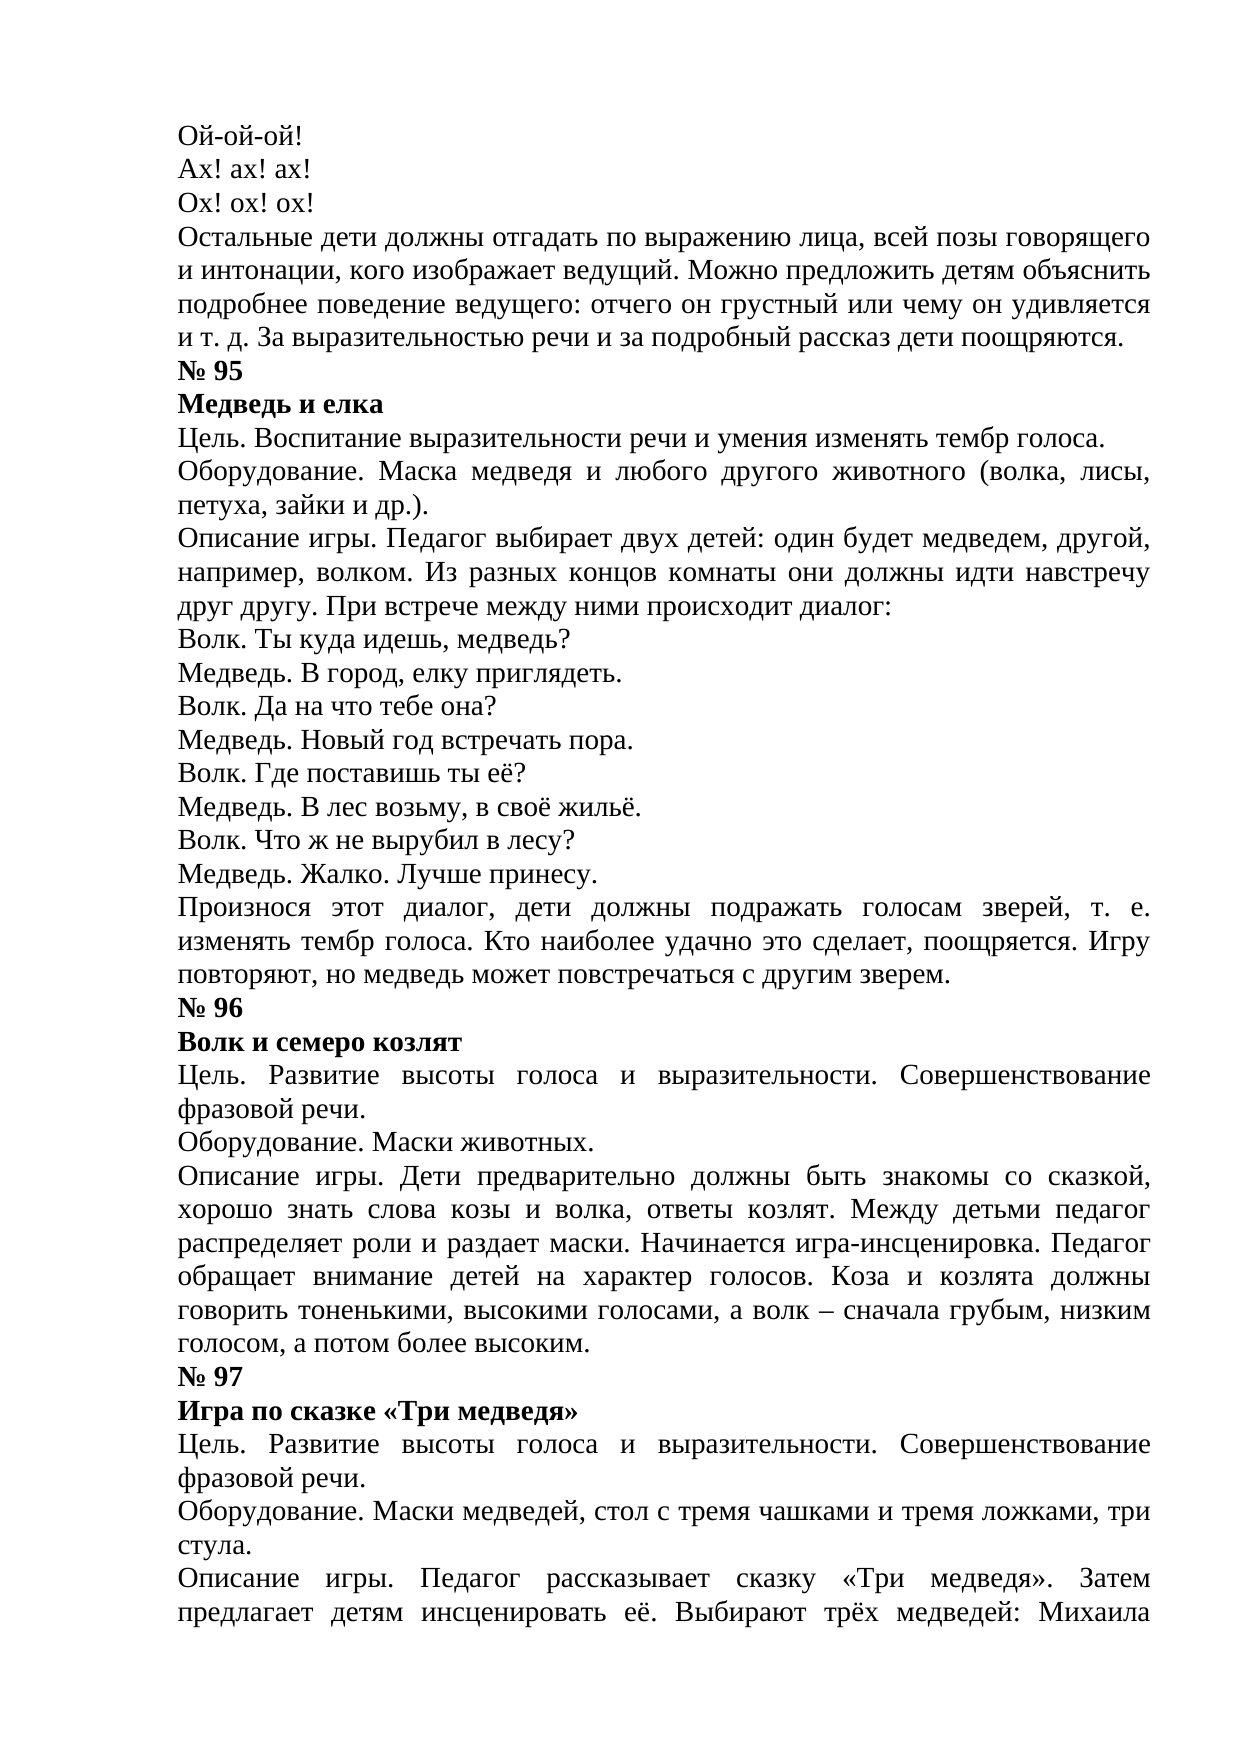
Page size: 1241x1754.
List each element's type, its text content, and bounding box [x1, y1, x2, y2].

text № 95 [177, 353, 1152, 386]
text Ой-ой-ой! [177, 118, 1152, 152]
text Волк. Да на что тебе она? [177, 688, 1152, 722]
text Медведь. Новый год встречать пора. [177, 722, 1152, 755]
text Медведь. Жалко. Лучше принесу. [177, 856, 1152, 889]
text Цель. Развитие высоты голоса и выразительности. Совершенствование фразовой речи. [177, 1057, 1152, 1124]
text Остальные дети должны отгадать по выражению лица, всей позы говорящего и интонации, кого изображает ведущий. Можно предложить детям объяснить подробнее поведение ведущего: отчего он грустный или чему он удивляется и т. д. За выразительностью речи и за подробный рассказ дети поощряются. [177, 219, 1152, 353]
text Волк. Ты куда идешь, медведь? [177, 621, 1152, 655]
text Волк. Где поставишь ты её? [177, 755, 1152, 789]
text Волк. Что ж не вырубил в лесу? [177, 822, 1152, 856]
text Медведь и елка [177, 386, 1152, 420]
text Оборудование. Маска медведя и любого другого животного (волка, лисы, петуха, зайки и др.). [177, 453, 1152, 521]
text Игра по сказке «Три медведя» [177, 1393, 1152, 1426]
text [177, 1560, 1152, 1627]
text Оборудование. Маски животных. [177, 1124, 1152, 1158]
text Медведь. В город, елку приглядеть. [177, 655, 1152, 688]
text Медведь. В лес возьму, в своё жильё. [177, 789, 1152, 822]
text Ах! ах! ах! [177, 152, 1152, 185]
text Оборудование. Маски медведей, стол с тремя чашками и тремя ложками, три стула. [177, 1493, 1152, 1560]
text Произнося этот диалог, дети должны подражать голосам зверей, т. е. изменять тембр голоса. Кто наиболее удачно это сделает, поощряется. Игру повторяют, но медведь может повстречаться с другим зверем. [177, 889, 1152, 990]
text Описание игры. Дети предварительно должны быть знакомы со сказкой, хорошо знать слова козы и волка, ответы козлят. Между детьми педагог распределяет роли и раздает маски. Начинается игра-инсценировка. Педагог обращает внимание детей на характер голосов. Коза и козлята должны говорить тоненькими, высокими голосами, а волк – сначала грубым, низким голосом, а потом более высоким. [177, 1158, 1152, 1359]
text Цель. Воспитание выразительности речи и умения изменять тембр голоса. [177, 420, 1152, 453]
text Волк и семеро козлят [177, 1024, 1152, 1057]
text № 97 [177, 1359, 1152, 1393]
text Описание игры. Педагог выбирает двух детей: один будет медведем, другой, например, волком. Из разных концов комнаты они должны идти навстречу друг другу. При встрече между ними происходит диалог: [177, 521, 1152, 621]
text Ох! ох! ох! [177, 185, 1152, 219]
text № 96 [177, 990, 1152, 1024]
text Цель. Развитие высоты голоса и выразительности. Совершенствование фразовой речи. [177, 1426, 1152, 1493]
